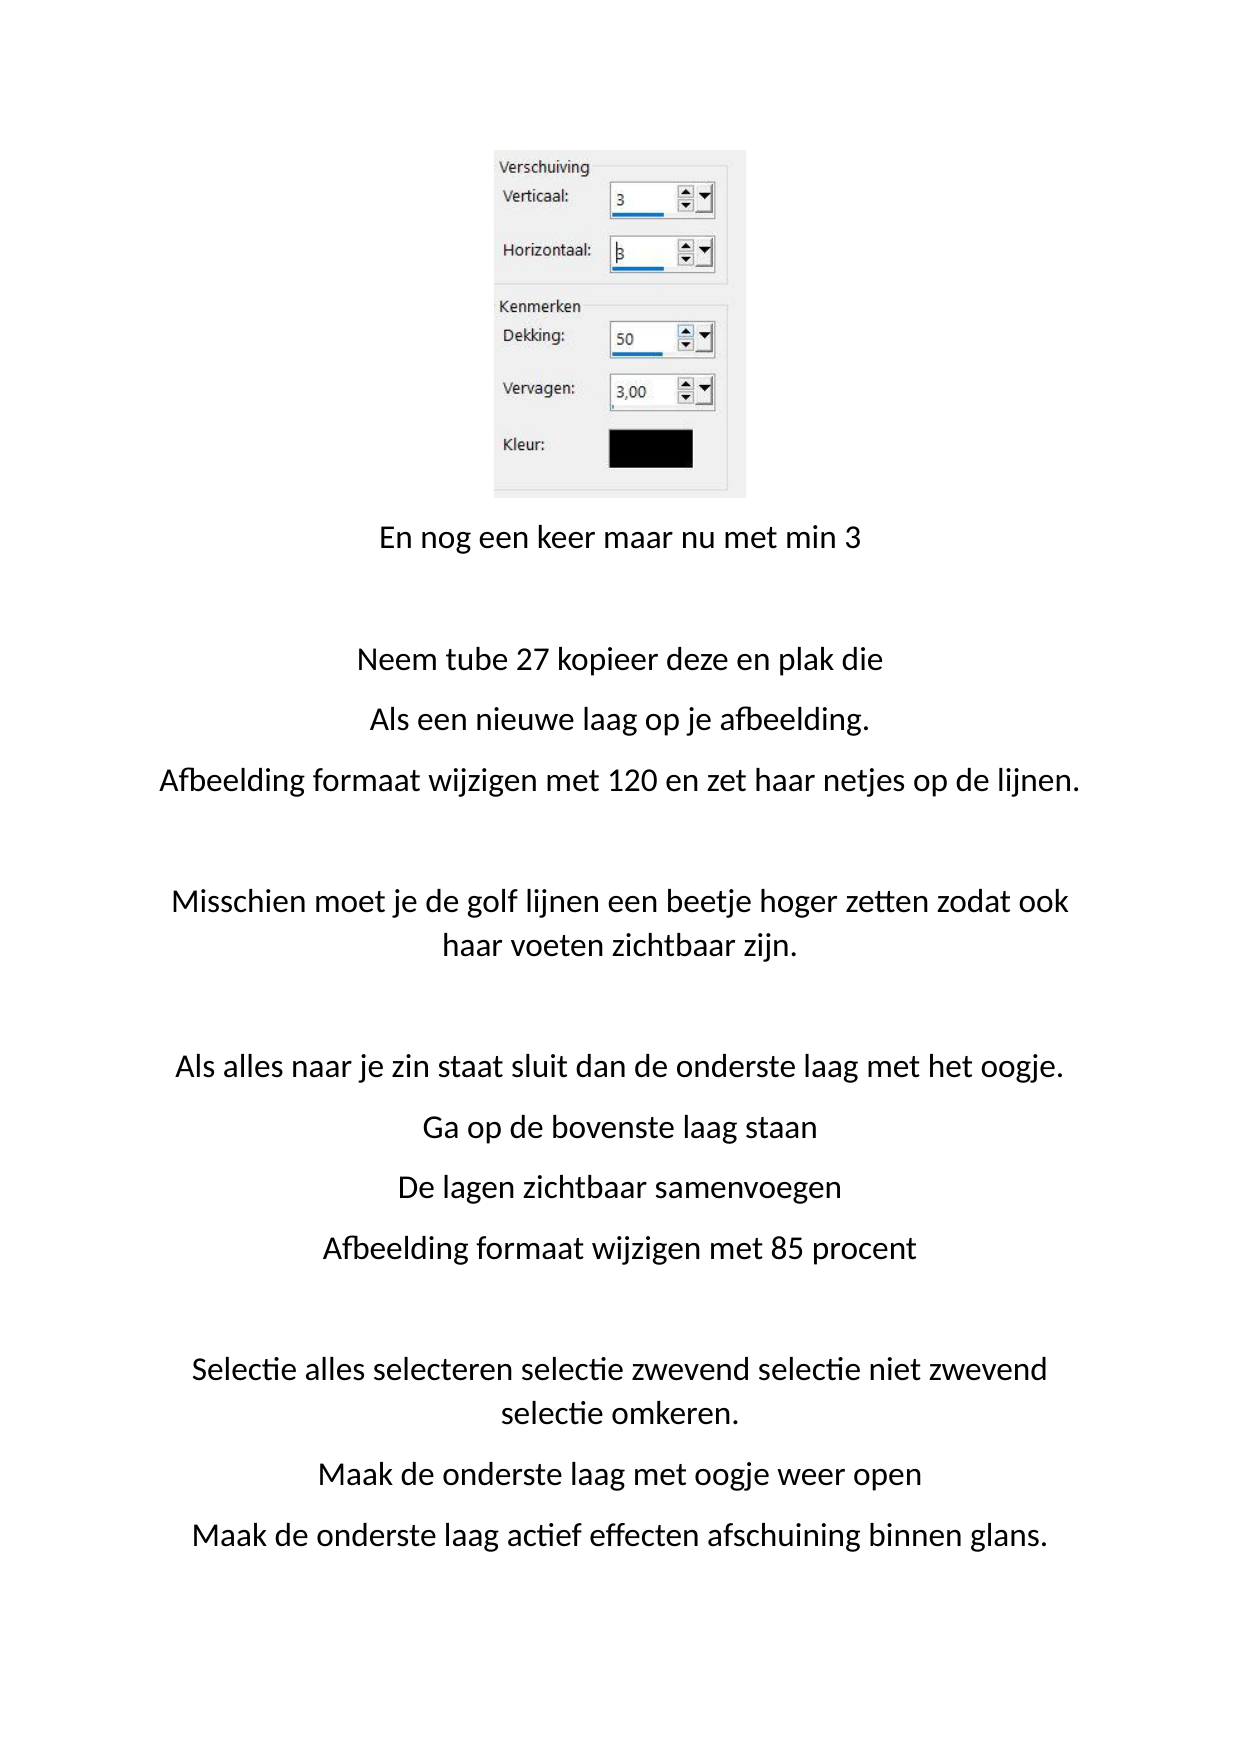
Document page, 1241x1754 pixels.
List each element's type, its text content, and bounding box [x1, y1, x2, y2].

text Afbeelding formaat wijzigen met 85 procent [150, 1227, 1090, 1268]
text Misschien moet je de golf lijnen een beetje hoger zetten zodat ook haar voeten zichtbaar zijn. [150, 880, 1090, 965]
text Neem tube 27 kopieer deze en plak die [150, 638, 1090, 678]
text Als alles naar je zin staat sluit dan de onderste laag met het oogje. [150, 1045, 1090, 1086]
picture [493, 150, 747, 498]
text Maak de onderste laag met oogje weer open [150, 1453, 1090, 1494]
text En nog een keer maar nu met min 3 [150, 516, 1090, 557]
text Selectie alles selecteren selectie zwevend selectie niet zwevend selectie omkeren. [150, 1348, 1090, 1433]
text Maak de onderste laag actief effecten afschuining binnen glans. [150, 1514, 1090, 1554]
text Als een nieuwe laag op je afbeelding. [150, 698, 1090, 739]
text Afbeelding formaat wijzigen met 120 en zet haar netjes op de lijnen. [150, 759, 1090, 799]
text De lagen zichtbaar samenvoegen [150, 1167, 1090, 1207]
text Ga op de bovenste laag staan [150, 1106, 1090, 1147]
